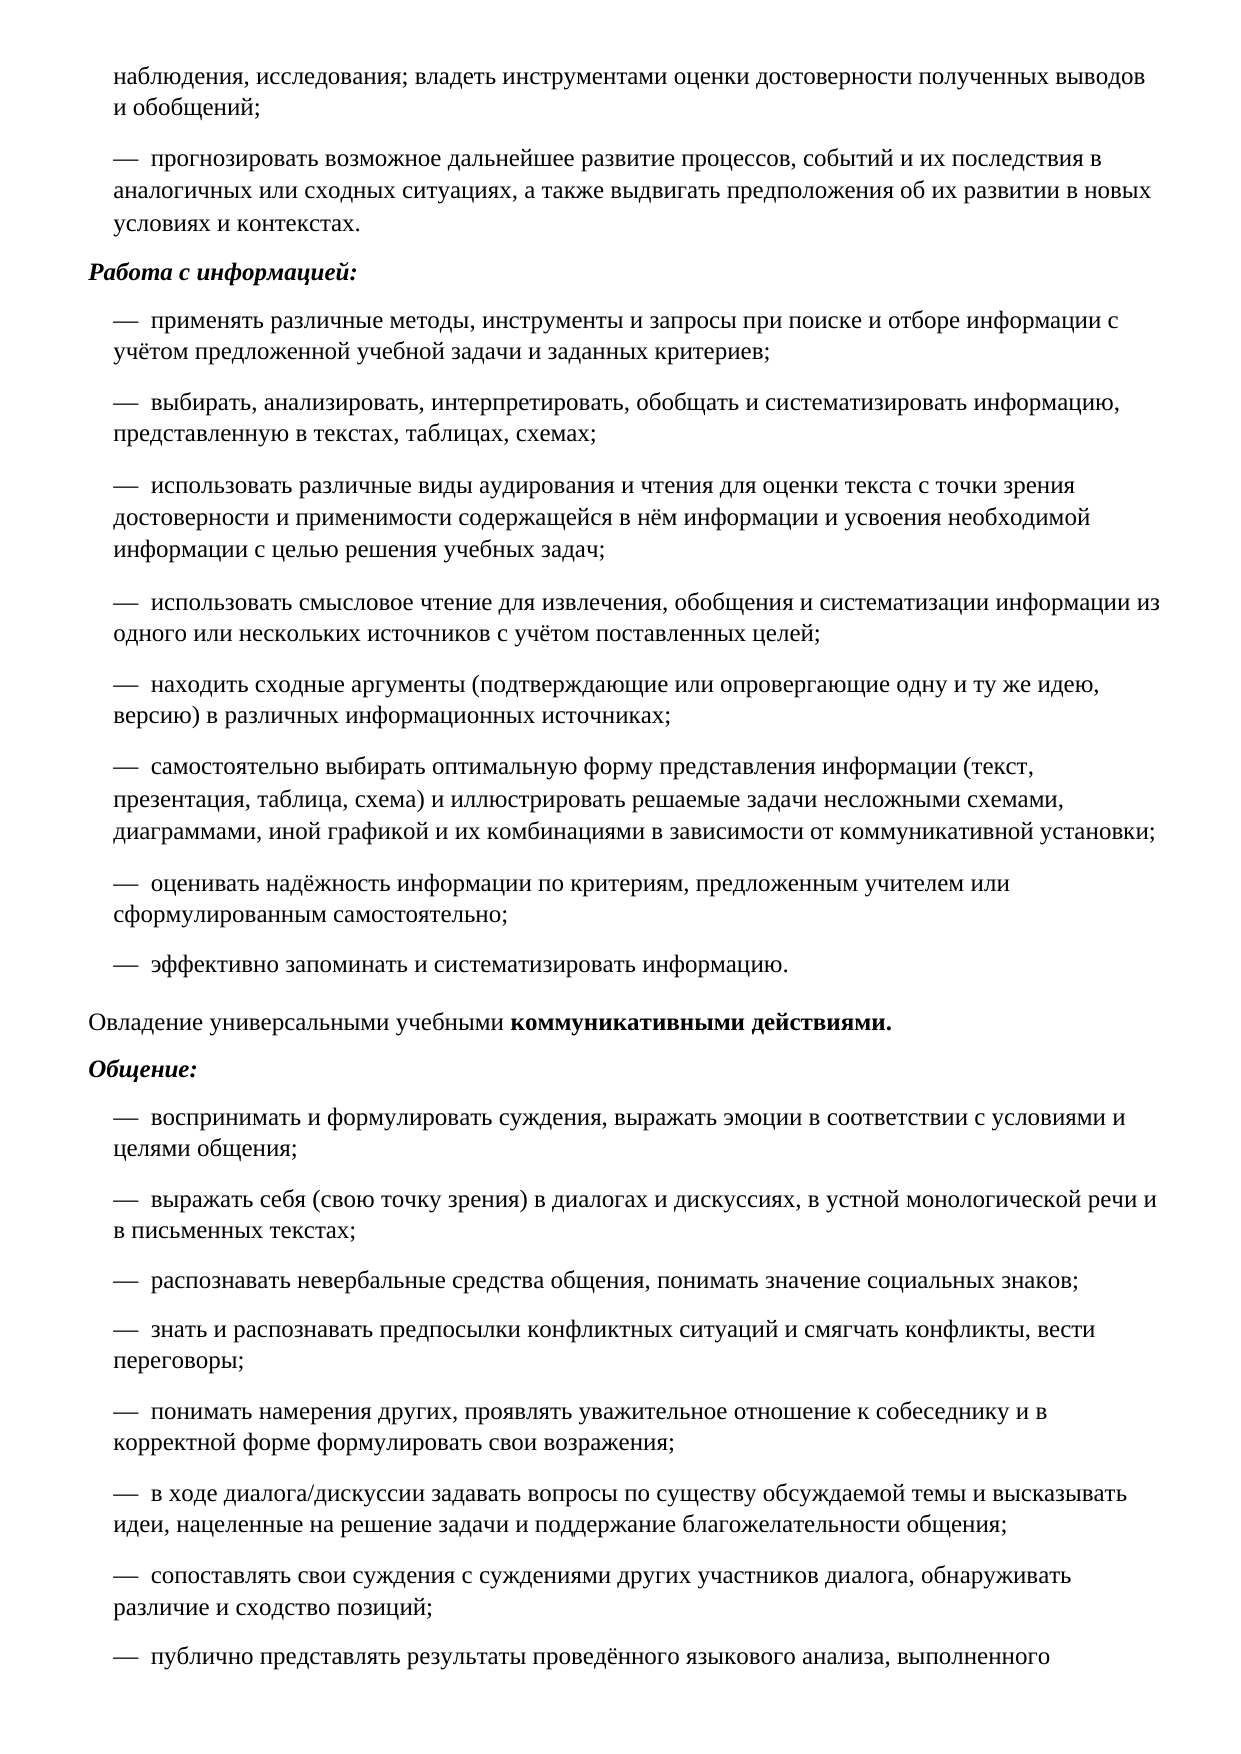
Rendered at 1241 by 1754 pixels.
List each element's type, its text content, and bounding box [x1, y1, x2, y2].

text Работа с информацией: [88, 259, 1163, 286]
text — выбирать, анализировать, интерпретировать, обобщать и систематизировать информацию, представленную в текстах, таблицах, схемах; [113, 387, 1133, 447]
text — воспринимать и формулировать суждения, выражать эмоции в соответствии с условиями и целями общения; [113, 1102, 1133, 1162]
text — эффективно запоминать и систематизировать информацию. [113, 951, 1163, 978]
text — использовать различные виды аудирования и чтения для оценки текста с точки зрения достоверности и применимости содержащейся в нём информации и усвоения необходимой информации с целью решения учебных задач; [113, 470, 1103, 563]
text — использовать смысловое чтение для извлечения, обобщения и систематизации информации из одного или нескольких источников с учётом поставленных целей; [113, 587, 1163, 647]
text наблюдения, исследования; владеть инструментами оценки достоверности полученных выводов и обобщений; [113, 61, 1148, 121]
text — знать и распознавать предпосылки конфликтных ситуаций и смягчать конфликты, вести переговоры; [113, 1314, 1103, 1374]
text — выражать себя (свою точку зрения) в диалогах и дискуссиях, в устной монологической речи и в письменных текстах; [113, 1184, 1163, 1244]
text — применять различные методы, инструменты и запросы при поиске и отборе информации с учётом предложенной учебной задачи и заданных критериев; [113, 305, 1133, 365]
text — находить сходные аргументы (подтверждающие или опровергающие одну и ту же идею, версию) в различных информационных источниках; [113, 669, 1103, 729]
text — распознавать невербальные средства общения, понимать значение социальных знаков; [113, 1267, 1163, 1294]
text — понимать намерения других, проявлять уважительное отношение к собеседнику и в корректной форме формулировать свои возражения; [113, 1396, 1058, 1456]
text — прогнозировать возможное дальнейшее развитие процессов, событий и их последствия в аналогичных или сходных ситуациях, а также выдвигать предположения об их развитии в новых условиях и контекстах. [113, 143, 1163, 237]
text — сопоставлять свои суждения с суждениями других участников диалога, обнаруживать различие и сходство позиций; [113, 1561, 1073, 1621]
text — самостоятельно выбирать оптимальную форму представления информации (текст, презентация, таблица, схема) и иллюстрировать решаемые задачи несложными схемами, диаграммами, иной графикой и их комбинациями в зависимости от коммуникативной установки; [113, 751, 1163, 845]
text — в ходе диалога/дискуссии задавать вопросы по существу обсуждаемой темы и высказывать идеи, нацеленные на решение задачи и поддержание благожелательности общения; [113, 1478, 1133, 1538]
text Общение: [88, 1056, 1163, 1083]
text — оценивать надёжность информации по критериям, предложенным учителем или сформулированным самостоятельно; [113, 868, 1013, 928]
text Овладение универсальными учебными коммуникативными действиями. [88, 1009, 1163, 1036]
text — публично представлять результаты проведённого языкового анализа, выполненного [113, 1643, 1163, 1670]
